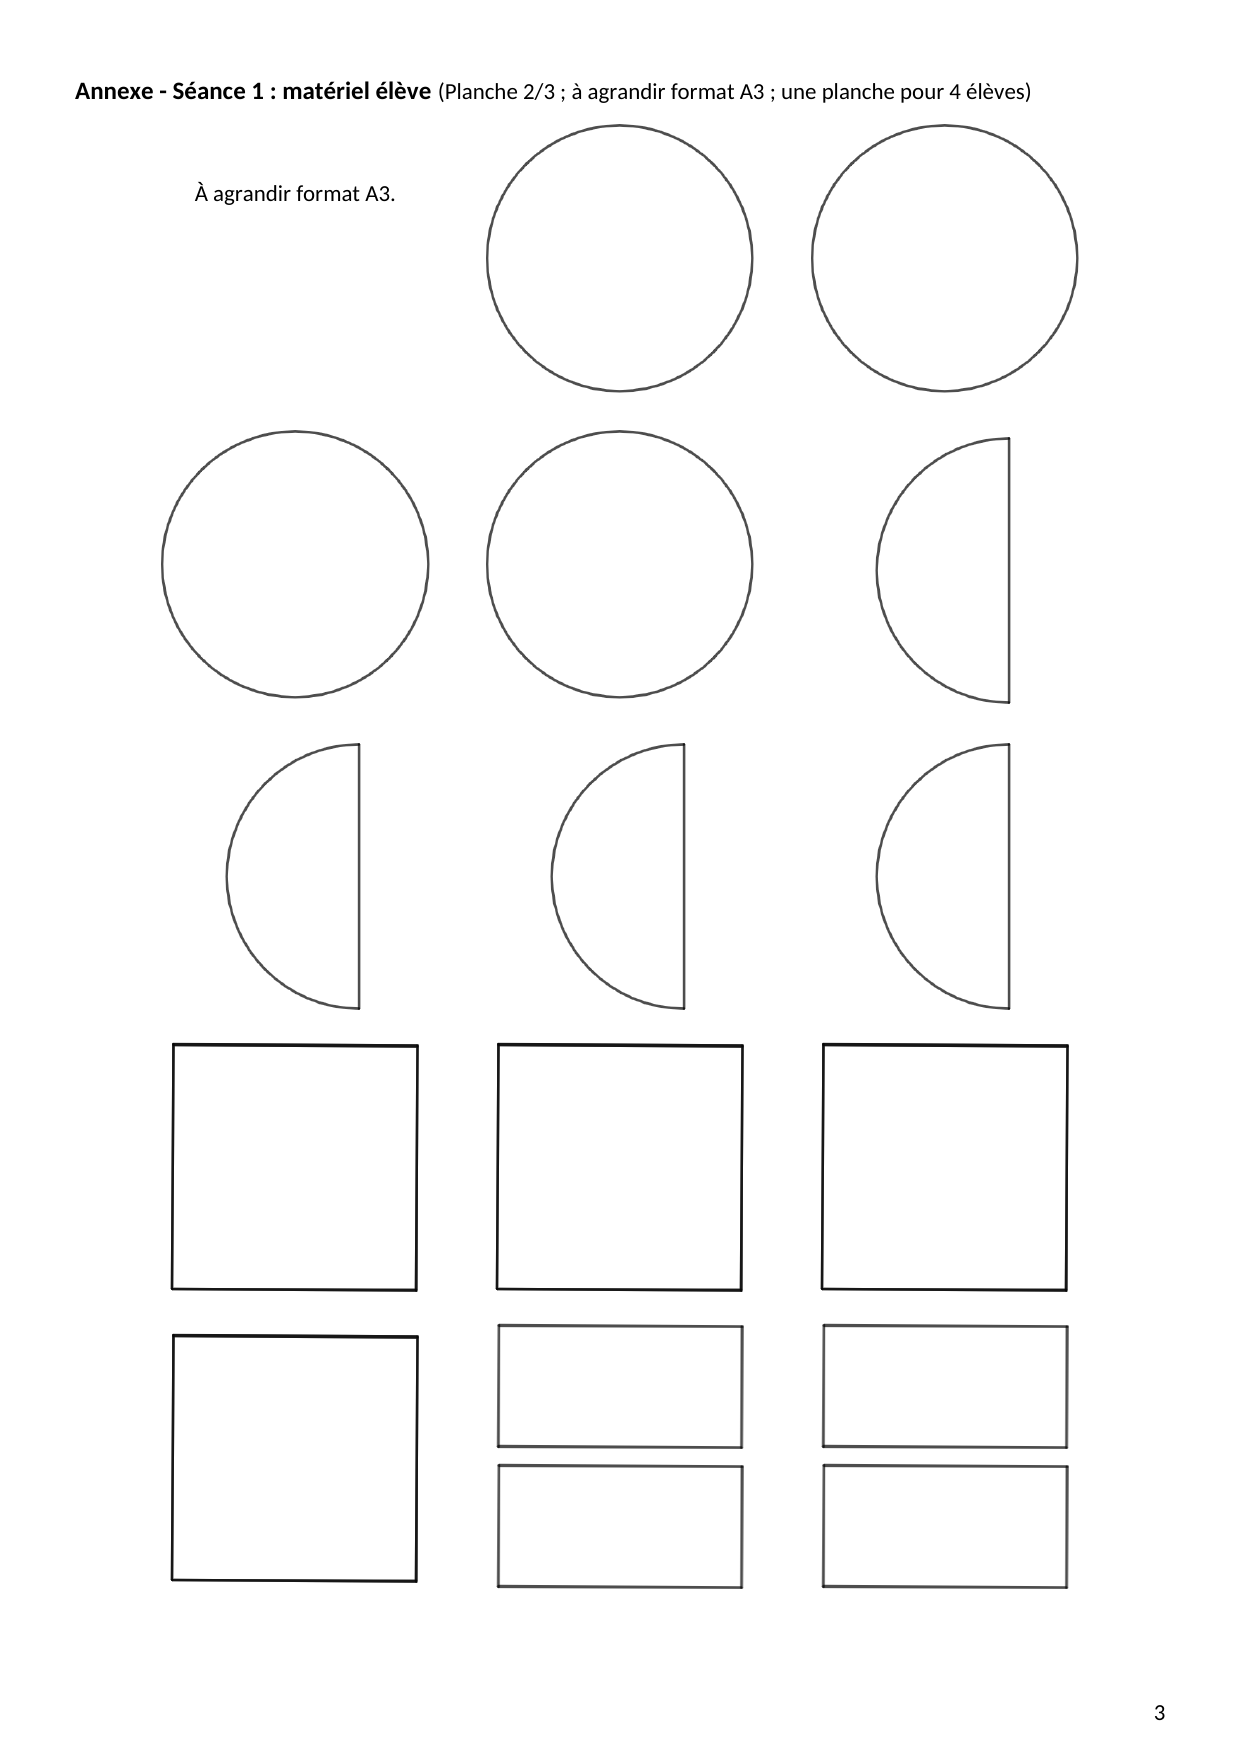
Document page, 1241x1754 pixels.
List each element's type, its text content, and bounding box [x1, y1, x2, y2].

picture [866, 730, 1024, 1012]
picture [154, 424, 437, 706]
picture [479, 424, 761, 706]
table_header [458, 109, 782, 414]
table_cell [783, 414, 1107, 720]
table_cell [133, 414, 458, 720]
table_cell [783, 1309, 1107, 1609]
table_cell [133, 1309, 458, 1609]
picture [541, 730, 699, 1012]
picture [816, 1036, 1074, 1295]
picture [812, 1459, 1078, 1595]
picture [166, 1327, 424, 1586]
table_cell [458, 414, 782, 720]
text Annexe - Séance 1 : matériel élève (Planche 2/3 ; à agrandir format A3 ; une planche pour 4 élèves) [75, 75, 1173, 106]
table_header [783, 109, 1107, 414]
table_cell [133, 720, 458, 1026]
picture [804, 118, 1086, 400]
picture [487, 1459, 753, 1595]
table_cell [458, 720, 782, 1026]
table_cell [783, 720, 1107, 1026]
picture [166, 1036, 424, 1295]
picture [487, 1319, 753, 1455]
table_cell [133, 1026, 458, 1309]
picture [812, 1319, 1078, 1455]
picture [491, 1036, 749, 1295]
picture [216, 730, 374, 1012]
table_header À agrandir format A3. [133, 109, 458, 414]
table_cell [783, 1026, 1107, 1309]
picture [479, 118, 761, 400]
picture [866, 424, 1024, 706]
table_cell [458, 1026, 782, 1309]
table_cell [458, 1309, 782, 1609]
